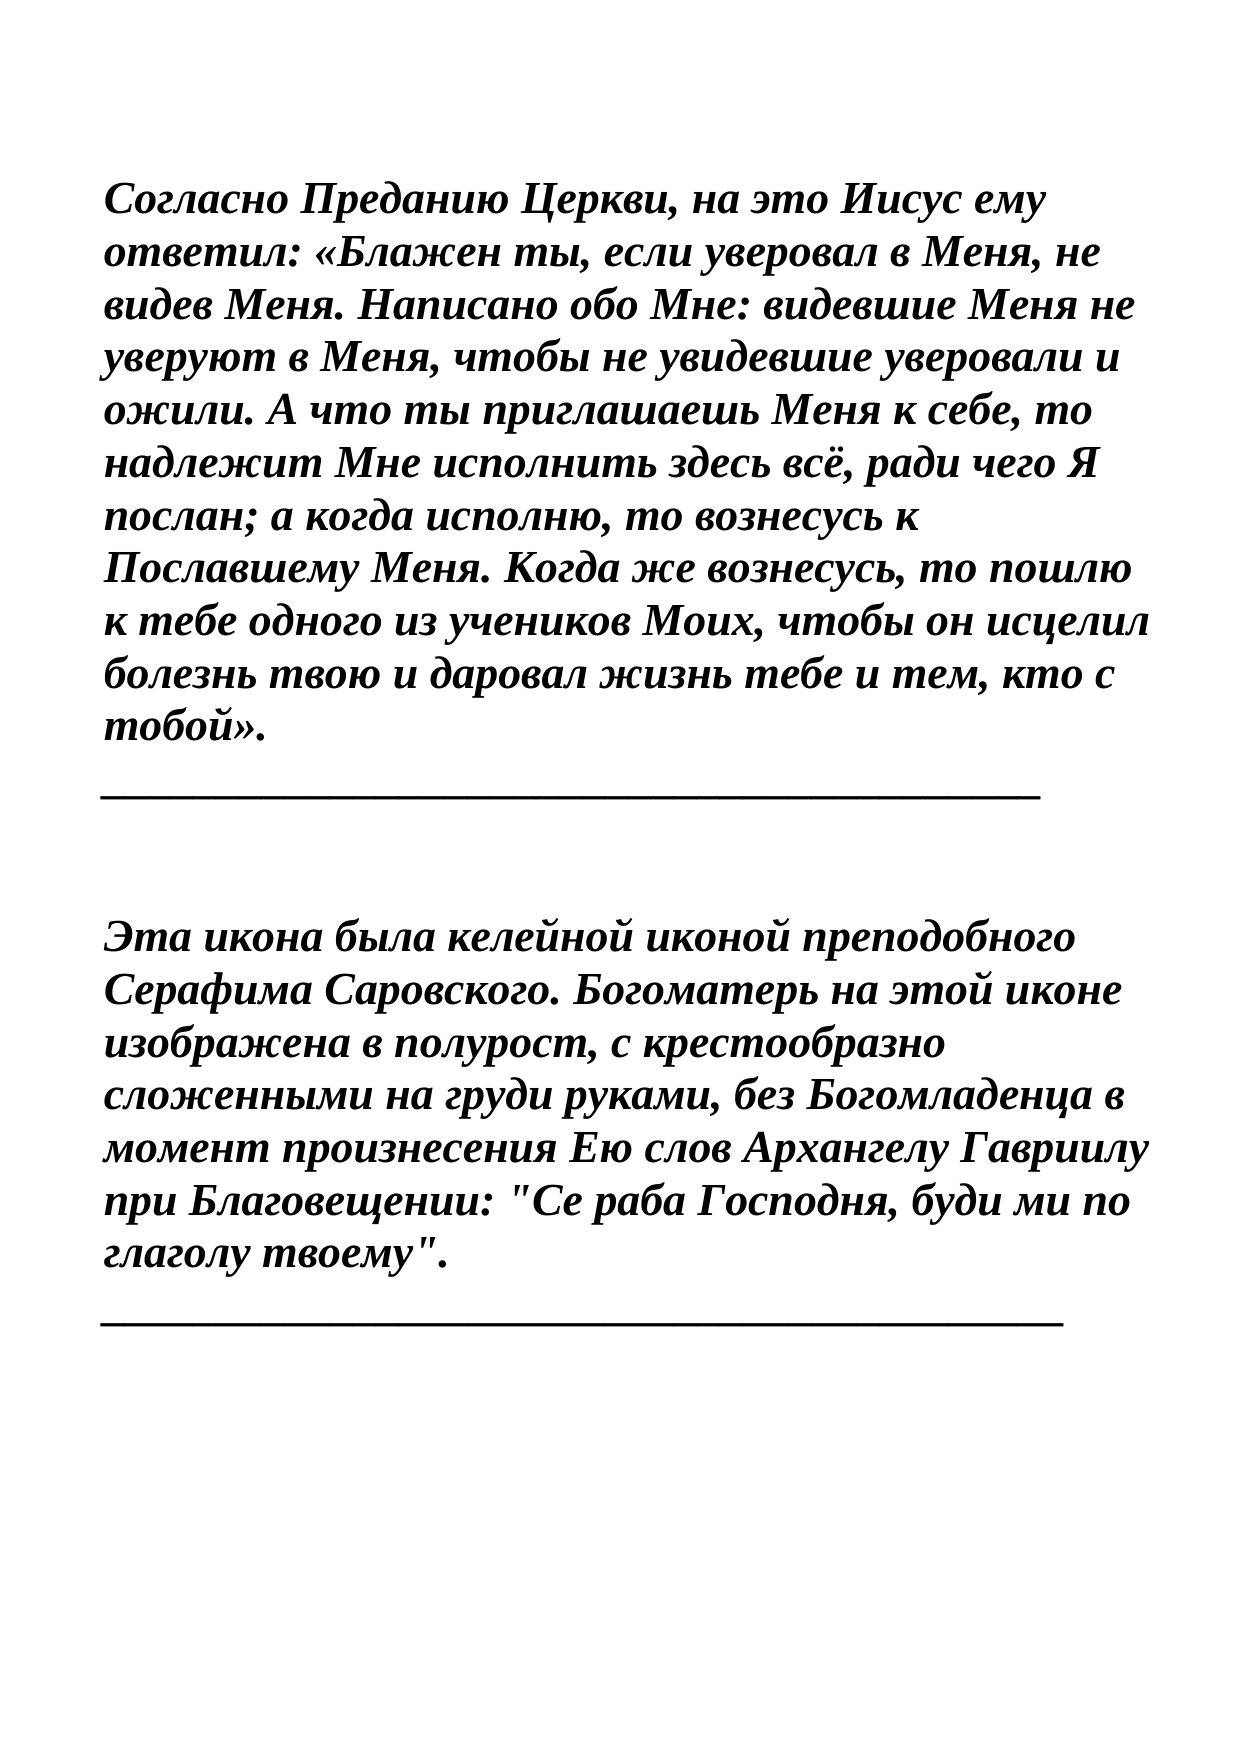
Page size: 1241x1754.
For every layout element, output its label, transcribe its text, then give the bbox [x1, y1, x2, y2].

text Эта икона была келейной иконой преподобного Серафима Саровского. Богоматерь на этой иконе изображена в полурост, с крестообразно сложенными на груди руками, без Богомладенца в момент произнесения Ею слов Архангелу Гавриилу при Благовещении: "Се раба Господня, буди ми по глаголу твоему". __________________________________________ [103, 909, 1152, 1330]
text Согласно Преданию Церкви, на это Иисус ему ответил: «Блажен ты, если уверовал в Меня, не видев Меня. Написано обо Мне: видевшие Меня не уверуют в Меня, чтобы не увидевшие уверовали и ожили. А что ты приглашаешь Меня к себе, то надлежит Мне исполнить здесь всё, ради чего Я послан; а когда исполню, то вознесусь к Пославшему Меня. Когда же вознесусь, то пошлю к тебе одного из учеников Моих, чтобы он исцелил болезнь твою и даровал жизнь тебе и тем, кто с тобой». _________________________________________ [103, 171, 1152, 803]
